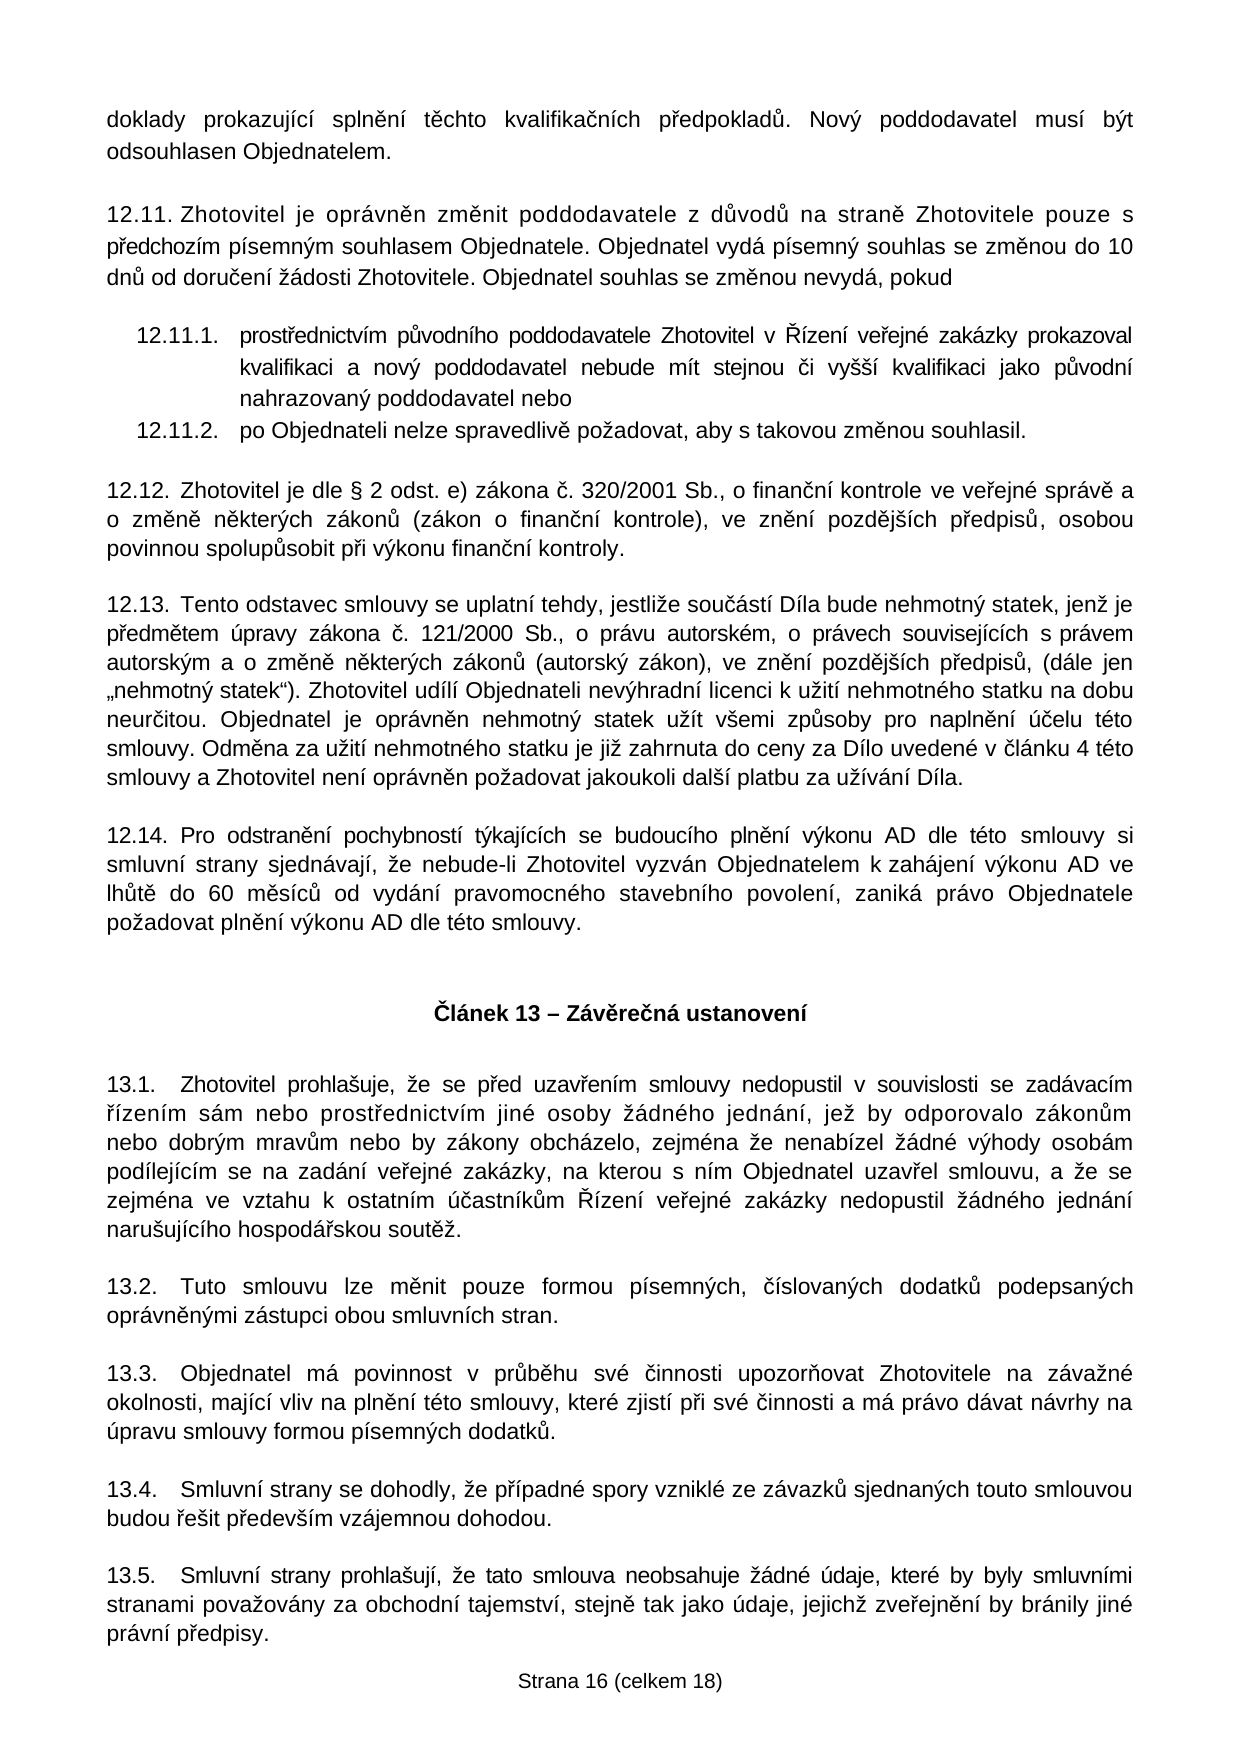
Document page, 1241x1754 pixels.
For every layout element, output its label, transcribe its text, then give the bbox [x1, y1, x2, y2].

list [106, 106, 1134, 164]
list Zhotovitel je dle § 2 odst. e) zákona č. 320/2001 Sb., o finanční kontrole ve veřejné správě a o změně některých zákonů (zákon o finanční kontrole), ve znění pozdějších předpisů, osobou povinnou spolupůsobit při výkonu finanční kontroly. [106, 477, 1134, 562]
list Objednatel má povinnost v průběhu své činnosti upozorňovat Zhotovitele na závažné okolnosti, mající vliv na plnění této smlouvy, které zjistí při své činnosti a má právo dávat návrhy na úpravu smlouvy formou písemných dodatků. [106, 1360, 1134, 1444]
list Pro odstranění pochybností týkajících se budoucího plnění výkonu AD dle této smlouvy si smluvní strany sjednávají, že nebude-li Zhotovitel vyzván Objednatelem k zahájení výkonu AD ve lhůtě do 60 měsíců od vydání pravomocného stavebního povolení, zaniká právo Objednatele požadovat plnění výkonu AD dle této smlouvy. [106, 822, 1134, 935]
list Smluvní strany se dohodly, že případné spory vzniklé ze závazků sjednaných touto smlouvou budou řešit především vzájemnou dohodou. [106, 1476, 1134, 1531]
list Zhotovitel prohlašuje, že se před uzavřením smlouvy nedopustil v souvislosti se zadávacím řízením sám nebo prostřednictvím jiné osoby žádného jednání, jež by odporovalo zákonům nebo dobrým mravům nebo by zákony obcházelo, zejména že nenabízel žádné výhody osobám podílejícím se na zadání veřejné zakázky, na kterou s ním Objednatel uzavřel smlouvu, a že se zejména ve vztahu k ostatním účastníkům Řízení veřejné zakázky nedopustil žádného jednání narušujícího hospodářskou soutěž. [106, 1071, 1134, 1242]
list Zhotovitel je oprávněn změnit poddodavatele z důvodů na straně Zhotovitele pouze s předchozím písemným souhlasem Objednatele. Objednatel vydá písemný souhlas se změnou do 10 dnů od doručení žádosti Zhotovitele. Objednatel souhlas se změnou nevydá, pokud [106, 201, 1134, 291]
text 12.11.2. po Objednateli nelze spravedlivě požadovat, aby s takovou změnou souhlasil. [136, 417, 1134, 443]
text 12.11.1. prostřednictvím původního poddodavatele Zhotovitel v Řízení veřejné zakázky prokazoval kvalifikaci a nový poddodavatel nebude mít stejnou či vyšší kvalifikaci jako původní nahrazovaný poddodavatel nebo [136, 322, 1134, 412]
text Článek 13 – Závěrečná ustanovení [106, 1000, 1134, 1027]
list Tento odstavec smlouvy se uplatní tehdy, jestliže součástí Díla bude nehmotný statek, jenž je předmětem úpravy zákona č. 121/2000 Sb., o právu autorském, o právech souvisejících s právem autorským a o změně některých zákonů (autorský zákon), ve znění pozdějších předpisů, (dále jen „nehmotný statek“). Zhotovitel udílí Objednateli nevýhradní licenci k užití nehmotného statku na dobu neurčitou. Objednatel je oprávněn nehmotný statek užít všemi způsoby pro naplnění účelu této smlouvy. Odměna za užití nehmotného statku je již zahrnuta do ceny za Dílo uvedené v článku 4 této smlouvy a Zhotovitel není oprávněn požadovat jakoukoli další platbu za užívání Díla. [106, 591, 1134, 791]
list Smluvní strany prohlašují, že tato smlouva neobsahuje žádné údaje, které by byly smluvními stranami považovány za obchodní tajemství, stejně tak jako údaje, jejichž zveřejnění by bránily jiné právní předpisy. [106, 1562, 1134, 1646]
list Tuto smlouvu lze měnit pouze formou písemných, číslovaných dodatků podepsaných oprávněnými zástupci obou smluvních stran. [106, 1273, 1134, 1328]
